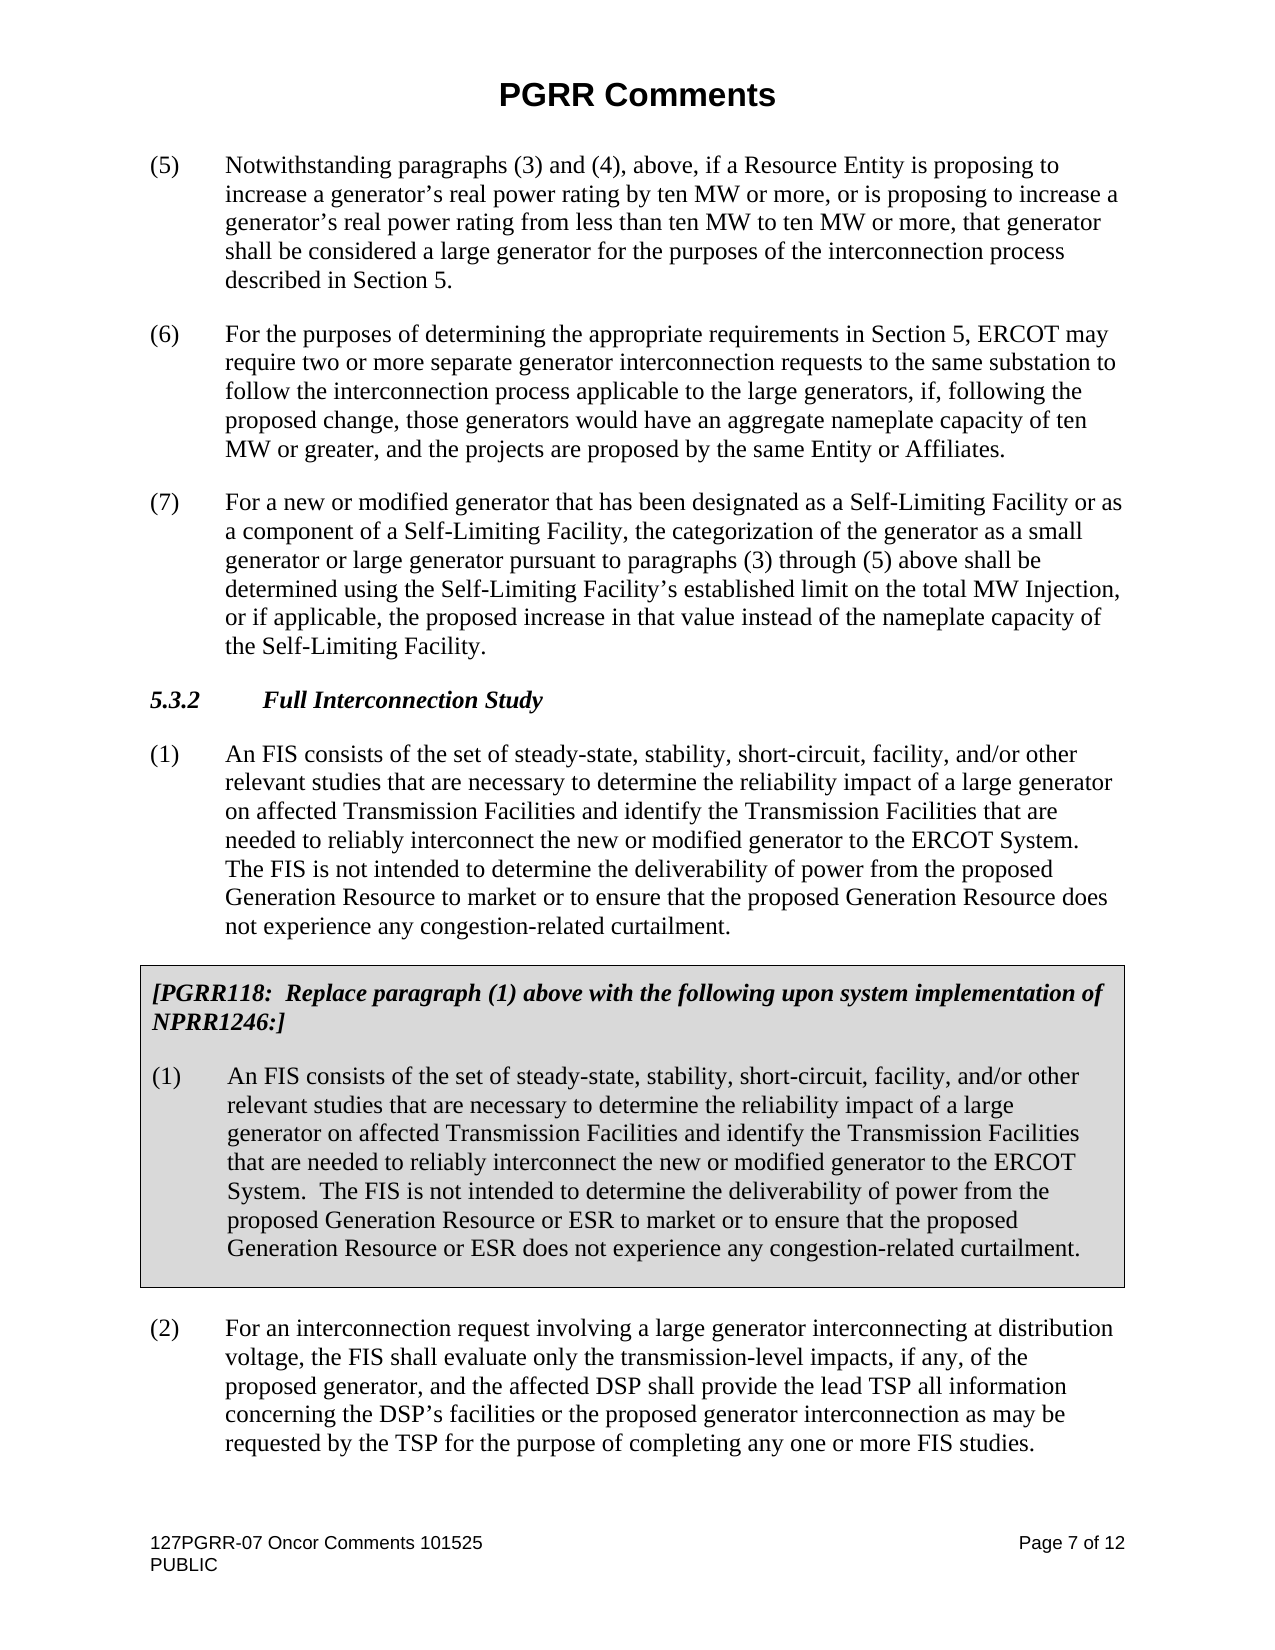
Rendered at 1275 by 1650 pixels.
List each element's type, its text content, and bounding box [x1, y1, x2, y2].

text (1) An FIS consists of the set of steady-state, stability, short-circuit, facility, and/or other relevant studies that are necessary to determine the reliability impact of a large generator on affected Transmission Facilities and identify the Transmission Facilities that are needed to reliably interconnect the new or modified generator to the ERCOT System. The FIS is not intended to determine the deliverability of power from the proposed Generation Resource to market or to ensure that the proposed Generation Resource does not experience any congestion-related curtailment. [150, 739, 1125, 940]
text (6) For the purposes of determining the appropriate requirements in Section 5, ERCOT may require two or more separate generator interconnection requests to the same substation to follow the interconnection process applicable to the large generators, if, following the proposed change, those generators would have an aggregate nameplate capacity of ten MW or greater, and the projects are proposed by the same Entity or Affiliates. [150, 319, 1125, 462]
text (5) Notwithstanding paragraphs (3) and (4), above, if a Resource Entity is proposing to increase a generator’s real power rating by ten MW or more, or is proposing to increase a generator’s real power rating from less than ten MW to ten MW or more, that generator shall be considered a large generator for the purposes of the interconnection process described in Section 5. [150, 150, 1125, 294]
text (2) For an interconnection request involving a large generator interconnecting at distribution voltage, the FIS shall evaluate only the transmission-level impacts, if any, of the proposed generator, and the affected DSP shall provide the lead TSP all information concerning the DSP’s facilities or the proposed generator interconnection as may be requested by the TSP for the purpose of completing any one or more FIS studies. [150, 1313, 1125, 1457]
text (7) For a new or modified generator that has been designated as a Self-Limiting Facility or as a component of a Self-Limiting Facility, the categorization of the generator as a small generator or large generator pursuant to paragraphs (3) through (5) above shall be determined using the Self-Limiting Facility’s established limit on the total MW Injection, or if applicable, the proposed increase in that value instead of the nameplate capacity of the Self-Limiting Facility. [150, 487, 1125, 660]
text 5.3.2 Full Interconnection Study [150, 685, 1125, 714]
table_header [PGRR118: Replace paragraph (1) above with the following upon system implementation of NPRR1246:] (1) An FIS consists of the set of steady-state, stability, short-circuit, facility, and/or other relevant studies that are necessary to determine the reliability impact of a large generator on affected Transmission Facilities and identify the Transmission Facilities that are needed to reliably interconnect the new or modified generator to the ERCOT System. The FIS is not intended to determine the deliverability of power from the proposed Generation Resource or ESR to market or to ensure that the proposed Generation Resource or ESR does not experience any congestion-related curtailment. [141, 966, 1124, 1287]
